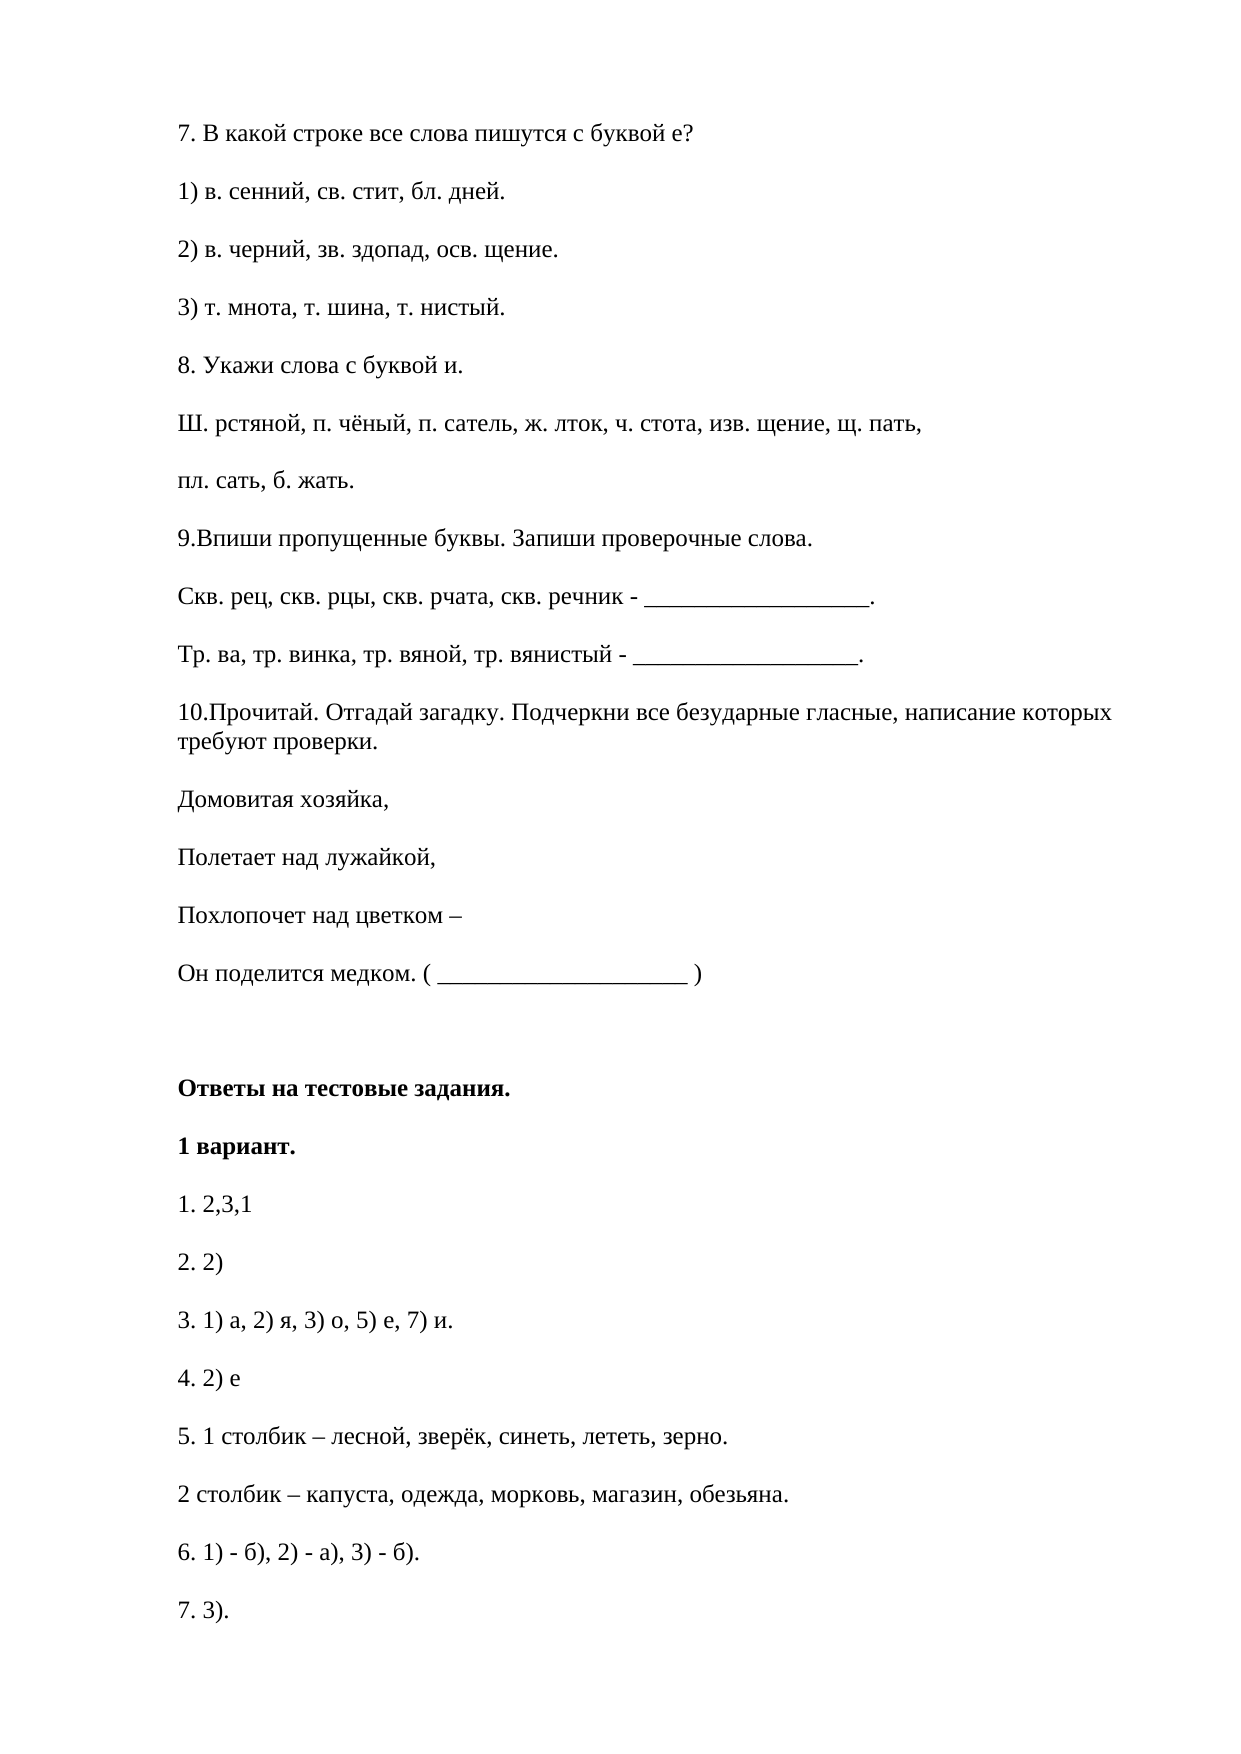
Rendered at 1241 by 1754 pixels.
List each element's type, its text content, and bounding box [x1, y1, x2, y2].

text 3. 1) а, 2) я, 3) о, 5) е, 7) и. [177, 1305, 1152, 1334]
text Скв. рец, скв. рцы, скв. рчата, скв. речник - __________________. [177, 581, 1152, 610]
text Тр. ва, тр. винка, тр. вяной, тр. вянистый - __________________. [177, 639, 1152, 668]
text 5. 1 столбик – лесной, зверёк, синеть, лететь, зерно. [177, 1421, 1152, 1450]
text пл. сать, б. жать. [177, 466, 1152, 494]
text 9.Впиши пропущенные буквы. Запиши проверочные слова. [177, 523, 1152, 552]
text Похлопочет над цветком – [177, 900, 1152, 928]
text 3) т. мнота, т. шина, т. нистый. [177, 292, 1152, 321]
text 1) в. сенний, св. стит, бл. дней. [177, 176, 1152, 205]
text Ш. рстяной, п. чёный, п. сатель, ж. лток, ч. стота, изв. щение, щ. пать, [177, 408, 1152, 436]
text 2. 2) [177, 1247, 1152, 1276]
text 6. 1) - б), 2) - а), 3) - б). [177, 1537, 1152, 1566]
text Полетает над лужайкой, [177, 842, 1152, 871]
text 7. 3). [177, 1595, 1152, 1623]
text 2 столбик – капуста, одежда, морковь, магазин, обезьяна. [177, 1479, 1152, 1508]
text 1. 2,3,1 [177, 1189, 1152, 1218]
text 4. 2) е [177, 1363, 1152, 1392]
text 2) в. черний, зв. здопад, осв. щение. [177, 234, 1152, 263]
text 8. Укажи слова с буквой и. [177, 350, 1152, 378]
text 1 вариант. [177, 1131, 1152, 1160]
text 10.Прочитай. Отгадай загадку. Подчеркни все безударные гласные, написание которых требуют проверки. [177, 697, 1152, 755]
text 7. В какой строке все слова пишутся с буквой е? [177, 118, 1152, 147]
text Ответы на тестовые задания. [177, 1073, 1152, 1102]
text Домовитая хозяйка, [177, 784, 1152, 813]
text Он поделится медком. ( ____________________ ) [177, 958, 1152, 986]
